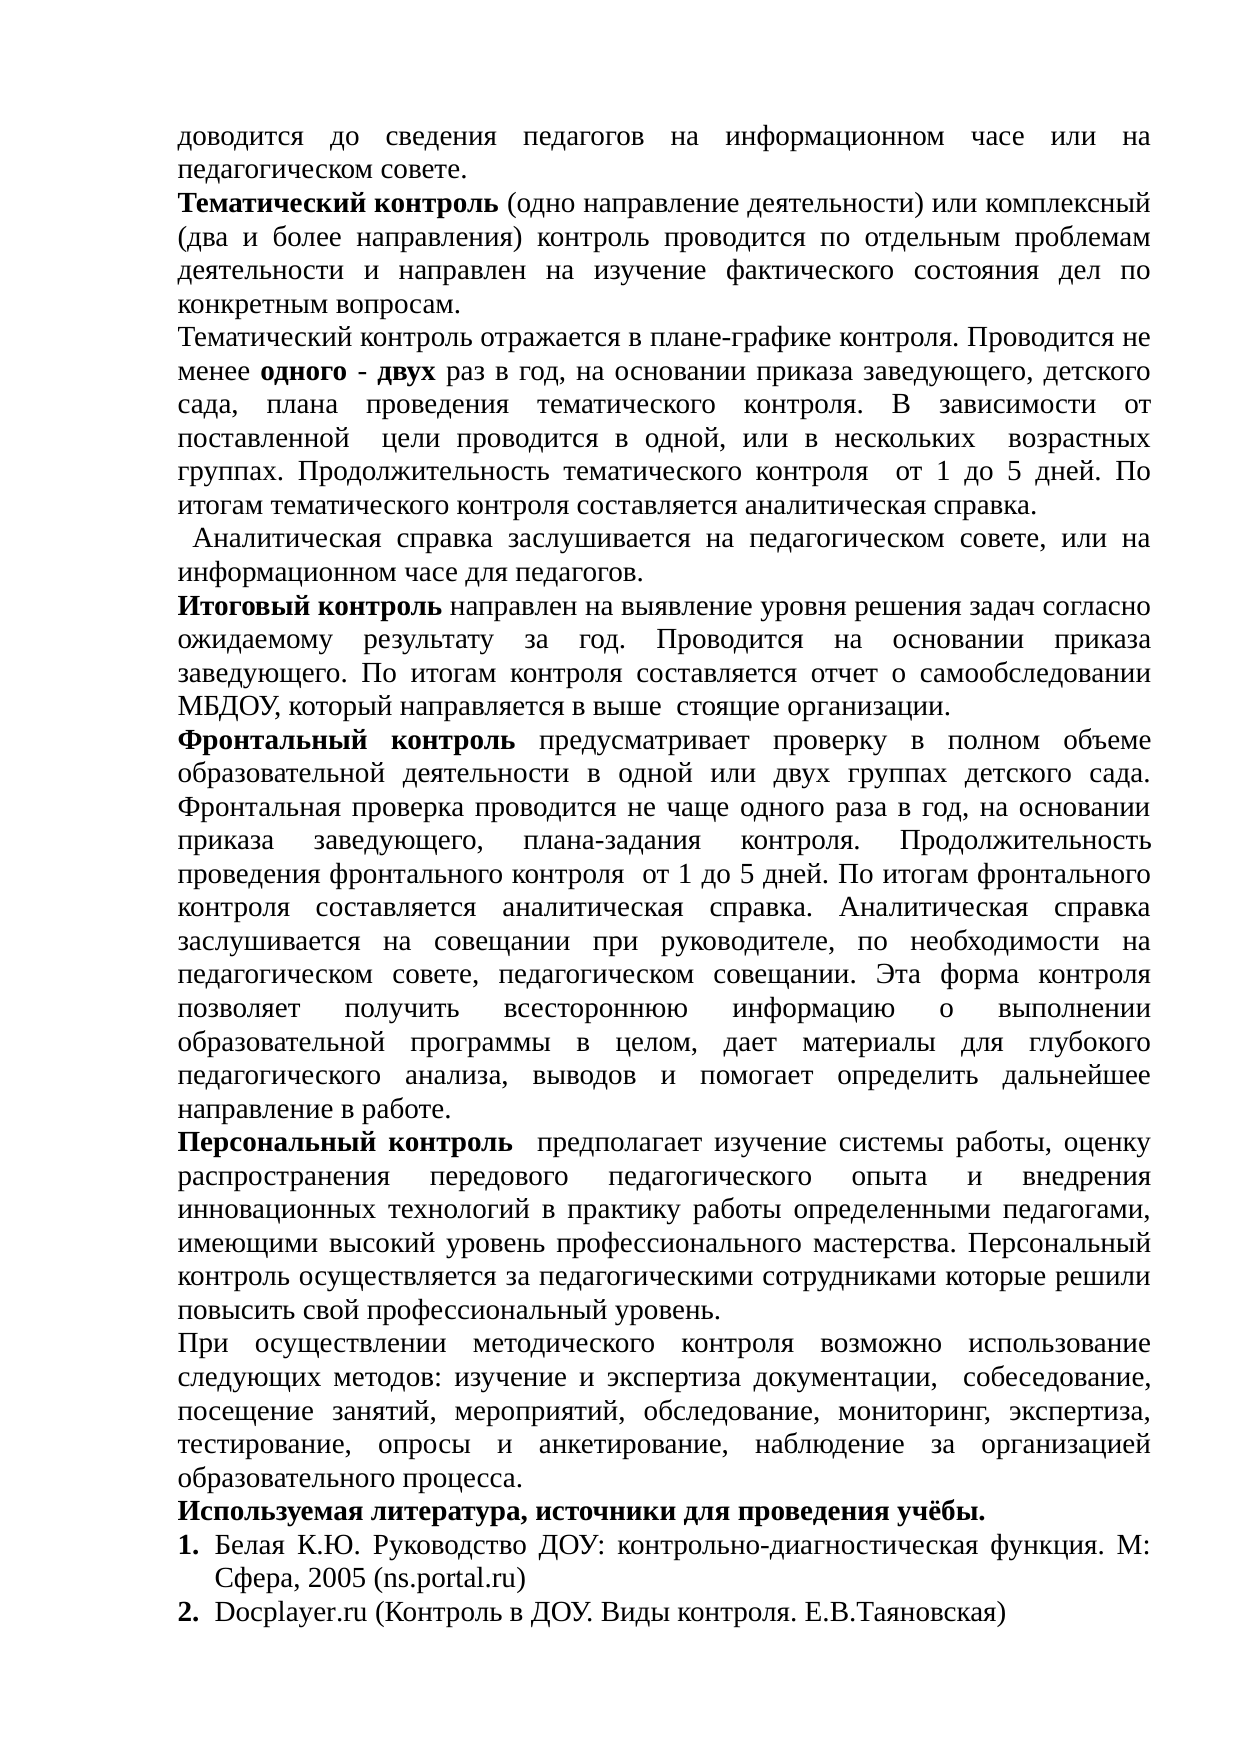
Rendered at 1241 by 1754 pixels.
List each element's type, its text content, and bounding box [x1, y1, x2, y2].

list Белая К.Ю. Руководство ДОУ: контрольно-диагностическая функция. М: Сфера, 2005 (ns.portal.ru) [177, 1527, 1152, 1594]
list Docplayer.ru (Контроль в ДОУ. Виды контроля. Е.В.Таяновская) [177, 1594, 1152, 1627]
text Фронтальный контроль предусматривает проверку в полном объеме образовательной деятельности в одной или двух группах детского сада. Фронтальная проверка проводится не чаще одного раза в год, на основании приказа заведующего, плана-задания контроля. Продолжительность проведения фронтального контроля от 1 до 5 дней. По итогам фронтального контроля составляется аналитическая справка. Аналитическая справка заслушивается на совещании при руководителе, по необходимости на педагогическом совете, педагогическом совещании. Эта форма контроля позволяет получить всестороннюю информацию о выполнении образовательной программы в целом, дает материалы для глубокого педагогического анализа, выводов и помогает определить дальнейшее направление в работе. [177, 722, 1152, 1124]
text При осуществлении методического контроля возможно использование следующих методов: изучение и экспертиза документации, собеседование, посещение занятий, мероприятий, обследование, мониторинг, экспертиза, тестирование, опросы и анкетирование, наблюдение за организацией образовательного процесса. [177, 1326, 1152, 1493]
text Тематический контроль отражается в плане-графике контроля. Проводится не менее одного - двух раз в год, на основании приказа заведующего, детского сада, плана проведения тематического контроля. В зависимости от поставленной цели проводится в одной, или в нескольких возрастных группах. Продолжительность тематического контроля от 1 до 5 дней. По итогам тематического контроля составляется аналитическая справка. [177, 319, 1152, 521]
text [177, 118, 1152, 185]
text Аналитическая справка заслушивается на педагогическом совете, или на информационном часе для педагогов. [177, 521, 1152, 588]
text Итоговый контроль направлен на выявление уровня решения задач согласно ожидаемому результату за год. Проводится на основании приказа заведующего. По итогам контроля составляется отчет о самообследовании МБДОУ, который направляется в выше стоящие организации. [177, 588, 1152, 722]
text Тематический контроль (одно направление деятельности) или комплексный (два и более направления) контроль проводится по отдельным проблемам деятельности и направлен на изучение фактического состояния дел по конкретным вопросам. [177, 185, 1152, 319]
text Используемая литература, источники для проведения учёбы. [177, 1493, 1152, 1527]
text Персональный контроль предполагает изучение системы работы, оценку распространения передового педагогического опыта и внедрения инновационных технологий в практику работы определенными педагогами, имеющими высокий уровень профессионального мастерства. Персональный контроль осуществляется за педагогическими сотрудниками которые решили повысить свой профессиональный уровень. [177, 1124, 1152, 1326]
